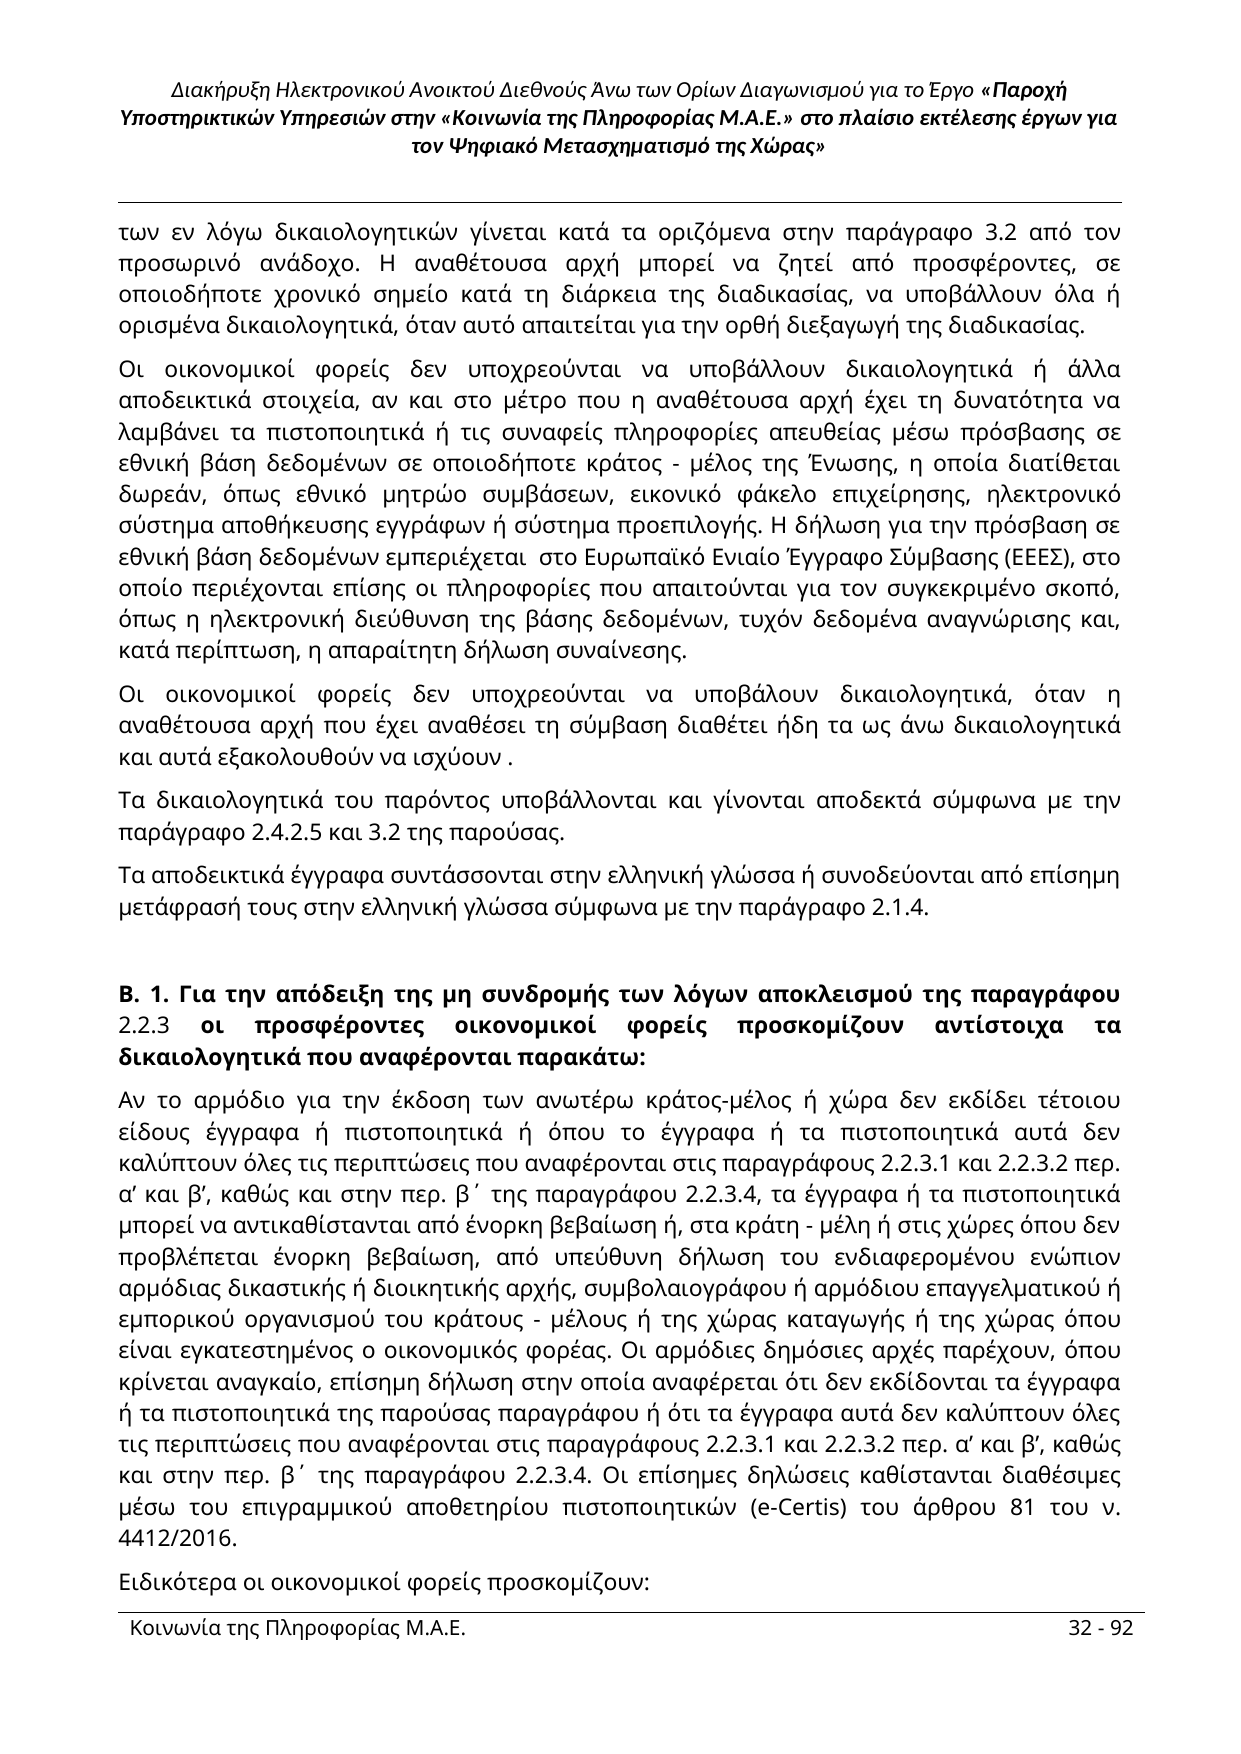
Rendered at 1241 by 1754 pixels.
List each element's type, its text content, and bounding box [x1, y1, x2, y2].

text Ειδικότερα οι οικονομικοί φορείς προσκομίζουν: [118, 1566, 1122, 1597]
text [118, 216, 1122, 341]
text Β. 1. Για την απόδειξη της μη συνδρομής των λόγων αποκλεισμού της παραγράφου ‎2.2.3 οι προσφέροντες οικονομικοί φορείς προσκομίζουν αντίστοιχα τα δικαιολογητικά που αναφέρονται παρακάτω: [118, 978, 1122, 1072]
text Τα δικαιολογητικά του παρόντος υποβάλλονται και γίνονται αποδεκτά σύμφωνα με την παράγραφο 2.4.2.5 και 3.2 της παρούσας. [118, 784, 1122, 847]
text Αν το αρμόδιο για την έκδοση των ανωτέρω κράτος-μέλος ή χώρα δεν εκδίδει τέτοιου είδους έγγραφα ή πιστοποιητικά ή όπου το έγγραφα ή τα πιστοποιητικά αυτά δεν καλύπτουν όλες τις περιπτώσεις που αναφέρονται στις παραγράφους 2.2.3.1 και 2.2.3.2 περ. α’ και β’, καθώς και στην περ. β΄ της παραγράφου 2.2.3.4, τα έγγραφα ή τα πιστοποιητικά μπορεί να αντικαθίστανται από ένορκη βεβαίωση ή, στα κράτη - μέλη ή στις χώρες όπου δεν προβλέπεται ένορκη βεβαίωση, από υπεύθυνη δήλωση του ενδιαφερομένου ενώπιον αρμόδιας δικαστικής ή διοικητικής αρχής, συμβολαιογράφου ή αρμόδιου επαγγελματικού ή εμπορικού οργανισμού του κράτους - μέλους ή της χώρας καταγωγής ή της χώρας όπου είναι εγκατεστημένος ο οικονομικός φορέας. Οι αρμόδιες δημόσιες αρχές παρέχουν, όπου κρίνεται αναγκαίο, επίσημη δήλωση στην οποία αναφέρεται ότι δεν εκδίδονται τα έγγραφα ή τα πιστοποιητικά της παρούσας παραγράφου ή ότι τα έγγραφα αυτά δεν καλύπτουν όλες τις περιπτώσεις που αναφέρονται στις παραγράφους 2.2.3.1 και 2.2.3.2 περ. α’ και β’, καθώς και στην περ. β΄ της παραγράφου 2.2.3.4. Οι επίσημες δηλώσεις καθίστανται διαθέσιμες μέσω του επιγραμμικού αποθετηρίου πιστοποιητικών (e-Certis) του άρθρου 81 του ν. 4412/2016. [118, 1084, 1122, 1553]
text Οι οικονομικοί φορείς δεν υποχρεούνται να υποβάλουν δικαιολογητικά, όταν η αναθέτουσα αρχή που έχει αναθέσει τη σύμβαση διαθέτει ήδη τα ως άνω δικαιολογητικά και αυτά εξακολουθούν να ισχύουν . [118, 678, 1122, 772]
text Οι οικονομικοί φορείς δεν υποχρεούνται να υποβάλλουν δικαιολογητικά ή άλλα αποδεικτικά στοιχεία, αν και στο μέτρο που η αναθέτουσα αρχή έχει τη δυνατότητα να λαμβάνει τα πιστοποιητικά ή τις συναφείς πληροφορίες απευθείας μέσω πρόσβασης σε εθνική βάση δεδομένων σε οποιοδήποτε κράτος - μέλος της Ένωσης, η οποία διατίθεται δωρεάν, όπως εθνικό μητρώο συμβάσεων, εικονικό φάκελο επιχείρησης, ηλεκτρονικό σύστημα αποθήκευσης εγγράφων ή σύστημα προεπιλογής. Η δήλωση για την πρόσβαση σε εθνική βάση δεδομένων εμπεριέχεται στο Ευρωπαϊκό Ενιαίο Έγγραφο Σύμβασης (ΕΕΕΣ), στο οποίο περιέχονται επίσης οι πληροφορίες που απαιτούνται για τον συγκεκριμένο σκοπό, όπως η ηλεκτρονική διεύθυνση της βάσης δεδομένων, τυχόν δεδομένα αναγνώρισης και, κατά περίπτωση, η απαραίτητη δήλωση συναίνεσης. [118, 353, 1122, 666]
text Τα αποδεικτικά έγγραφα συντάσσονται στην ελληνική γλώσσα ή συνοδεύονται από επίσημη μετάφρασή τους στην ελληνική γλώσσα σύμφωνα με την παράγραφο 2.1.4. [118, 859, 1122, 922]
